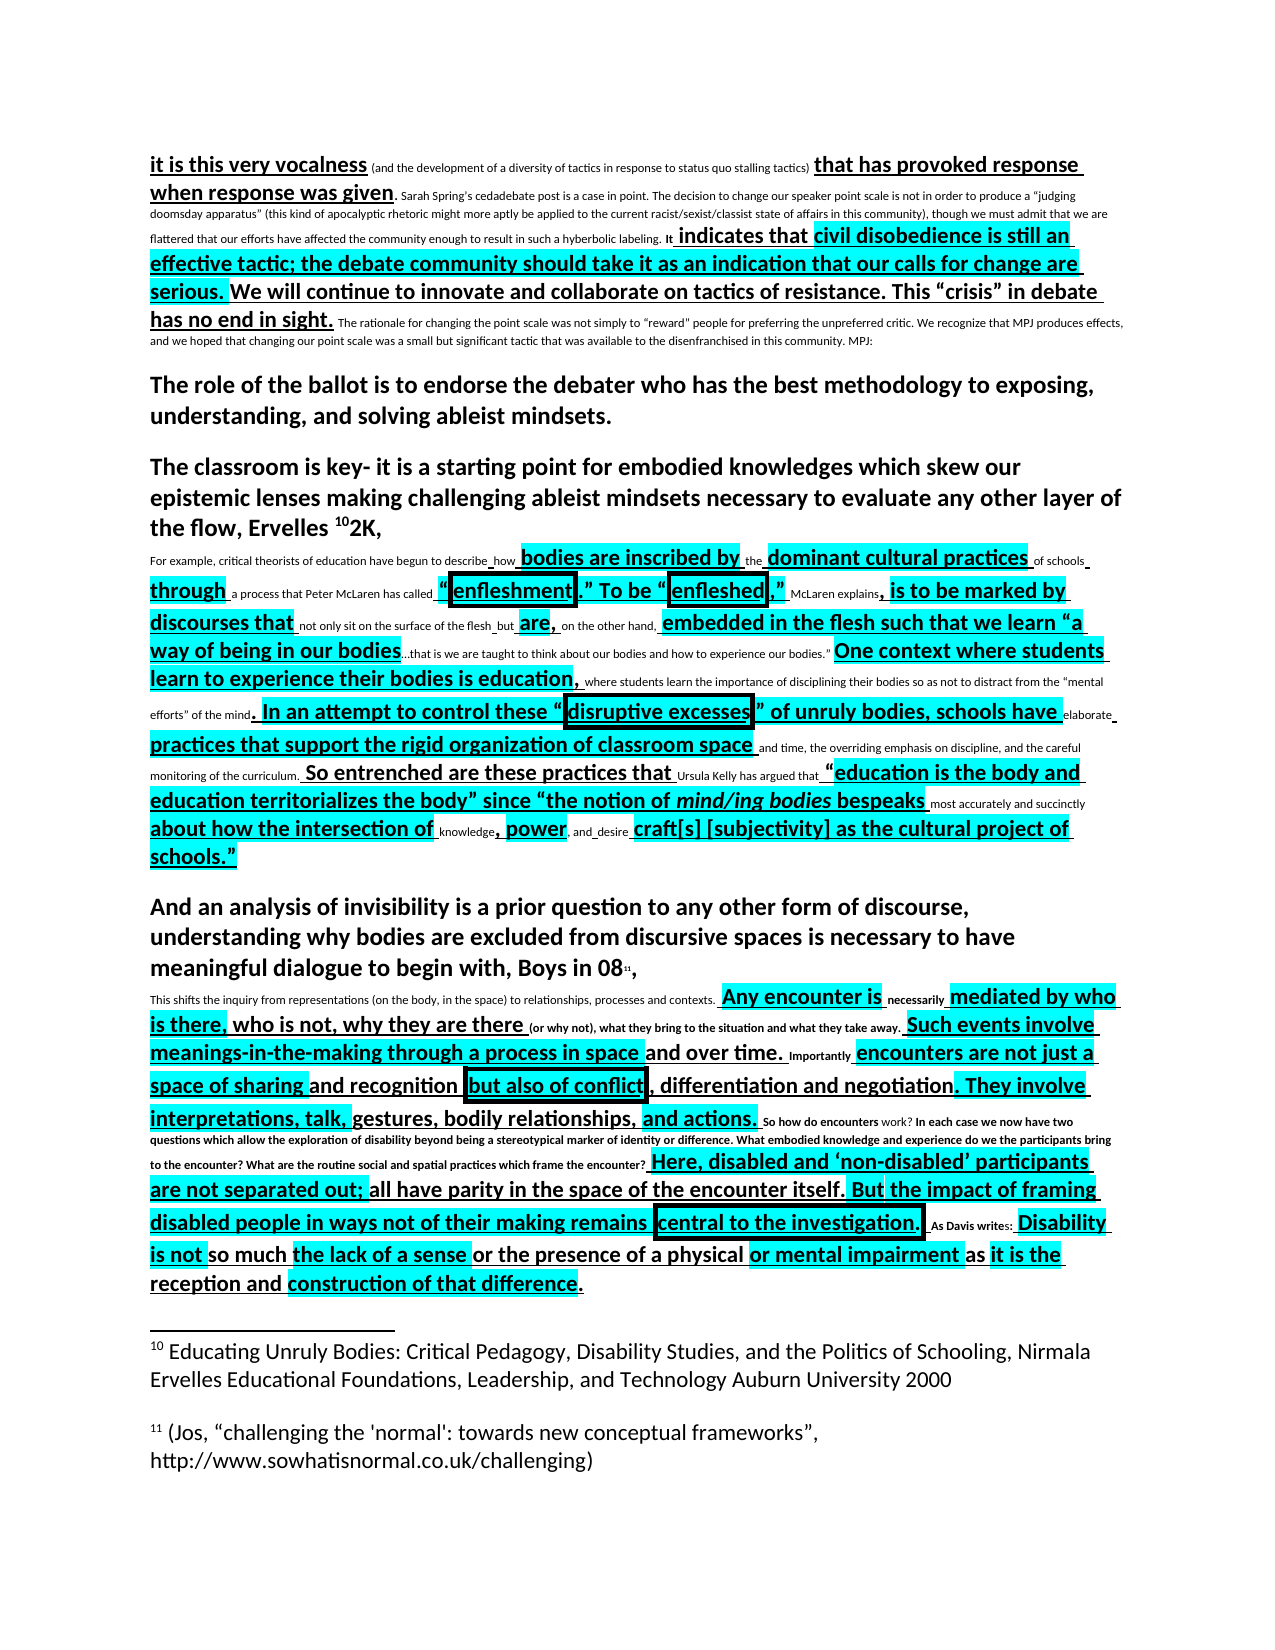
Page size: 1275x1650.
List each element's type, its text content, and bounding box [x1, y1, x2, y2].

text For example, critical theorists of education have begun to describe how bodies are inscribed by the dominant cultural practices of schools through a process that Peter McLaren has called “enfleshment.” To be “enfleshed,” McLaren explains, is to be marked by discourses that not only sit on the surface of the flesh but are, on the other hand, embedded in the flesh such that we learn “a way of being in our bodies…that is we are taught to think about our bodies and how to experience our bodies.” One context where students learn to experience their bodies is education, where students learn the importance of disciplining their bodies so as not to distract from the “mental efforts” of the mind. In an attempt to control these “disruptive excesses” of unruly bodies, schools have elaborate practices that support the rigid organization of classroom space and time, the overriding emphasis on discipline, and the careful monitoring of the curriculum. So entrenched are these practices that Ursula Kelly has argued that “education is the body and education territorializes the body” since “the notion of mind/ing bodies bespeaks most accurately and succinctly about how the intersection of knowledge, power, and desire craft[s] [subjectivity] as the cultural project of schools.” [150, 543, 1125, 870]
subtitle The classroom is key- it is a starting point for embodied knowledges which skew our epistemic lenses making challenging ableist mindsets necessary to evaluate any other layer of the flow, Ervelles 2K, [150, 451, 1125, 543]
text This shifts the inquiry from representations (on the body, in the space) to relationships, processes and contexts. Any encounter is necessarily mediated by who is there, who is not, why they are there (or why not), what they bring to the situation and what they take away. Such events involve meanings-in-the-making through a process in space and over time. Importantly encounters are not just a space of sharing and recognition but also of conflict, differentiation and negotiation. They involve interpretations, talk, gestures, bodily relationships, and actions. So how do encounters work? In each case we now have two questions which allow the exploration of disability beyond being a stereotypical marker of identity or difference. What embodied knowledge and experience do we the participants bring to the encounter? What are the routine social and spatial practices which frame the encounter? Here, disabled and ‘non-disabled’ participants are not separated out; all have parity in the space of the encounter itself. But the impact of framing disabled people in ways not of their making remains central to the investigation. As Davis writes: Disability is not so much the lack of a sense or the presence of a physical or mental impairment as it is the reception and construction of that difference. [150, 982, 1125, 1297]
subtitle And an analysis of invisibility is a prior question to any other form of discourse, understanding why bodies are excluded from discursive spaces is necessary to have meaningful dialogue to begin with, Boys in 08, [150, 891, 1125, 982]
subtitle The role of the ballot is to endorse the debater who has the best methodology to exposing, understanding, and solving ableist mindsets. [150, 369, 1125, 431]
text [150, 150, 1125, 349]
